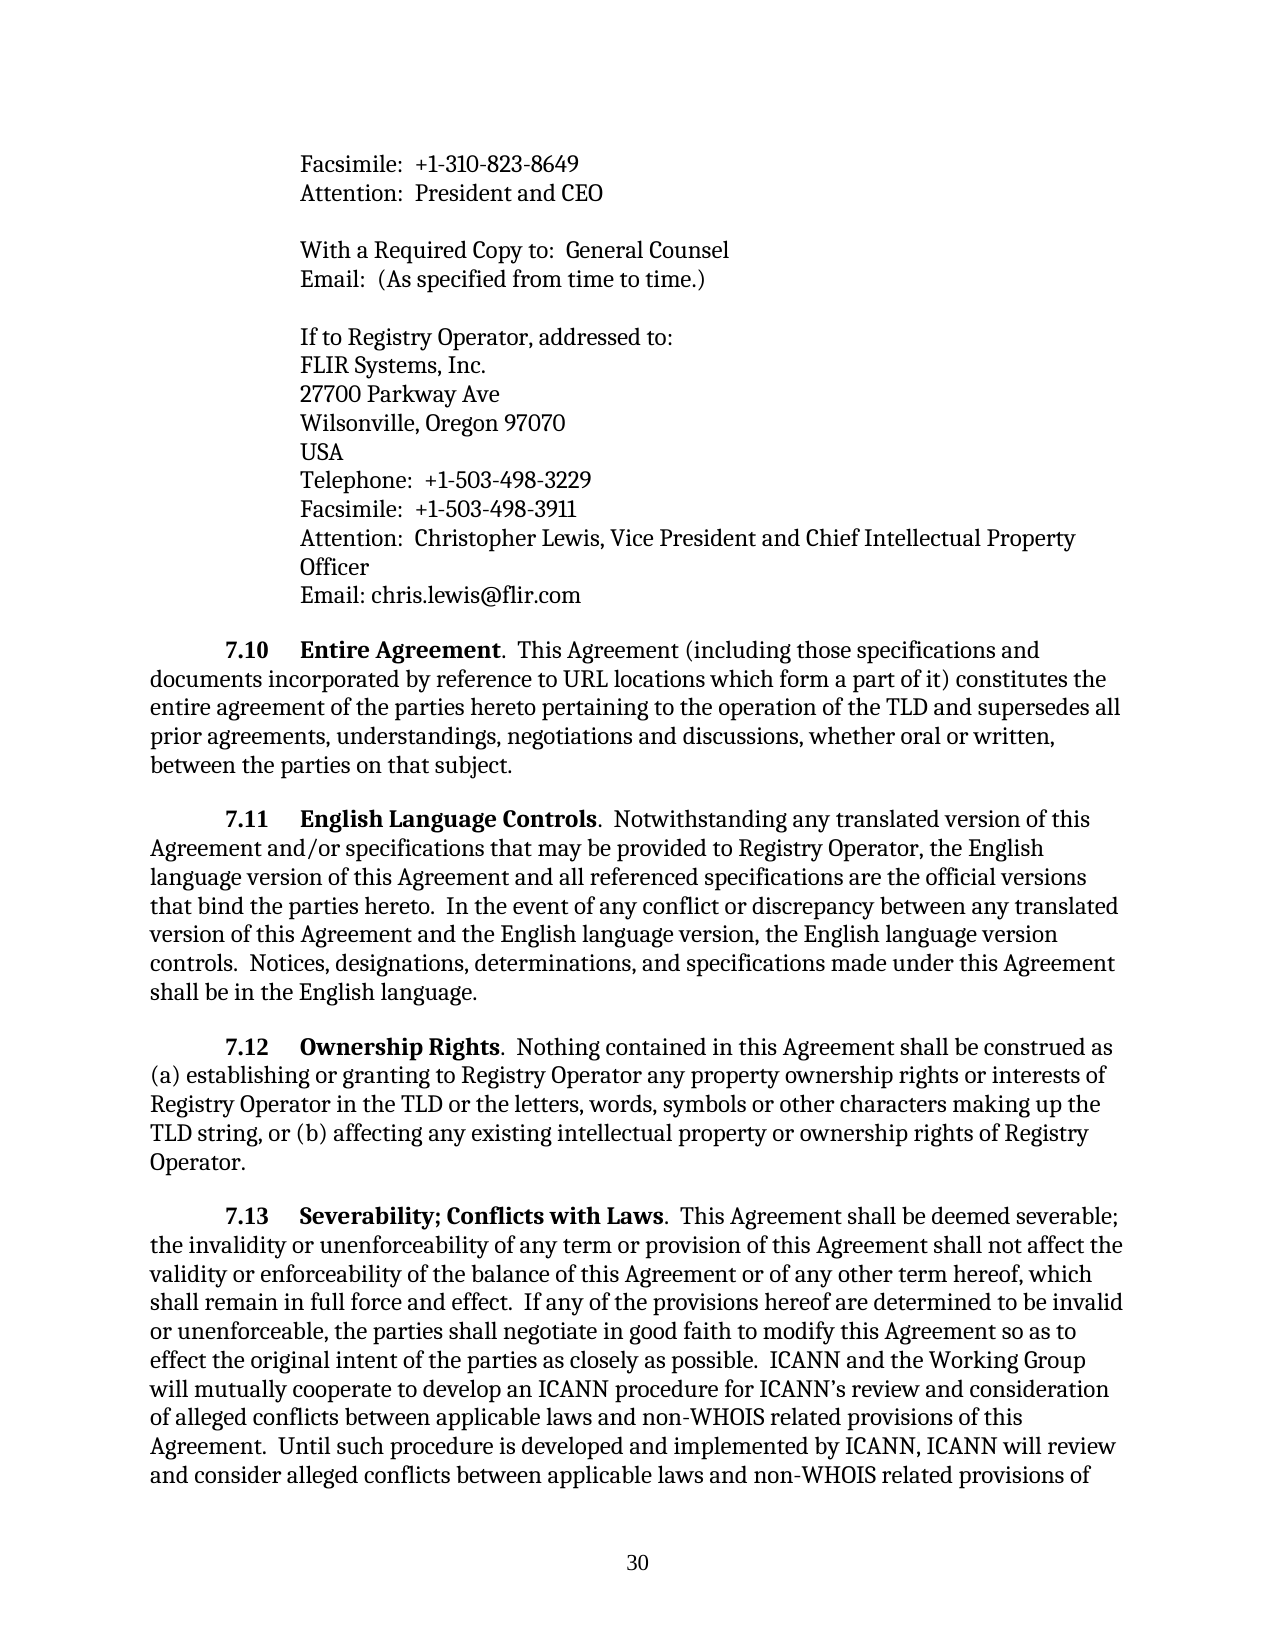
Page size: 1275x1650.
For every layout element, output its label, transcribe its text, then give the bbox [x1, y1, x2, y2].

text Entire Agreement. This Agreement (including those specifications and documents incorporated by reference to URL locations which form a part of it) constitutes the entire agreement of the parties hereto pertaining to the operation of the TLD and supersedes all prior agreements, understandings, negotiations and discussions, whether oral or written, between the parties on that subject. [150, 635, 1125, 779]
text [150, 1201, 1125, 1489]
text English Language Controls. Notwithstanding any translated version of this Agreement and/or specifications that may be provided to Registry Operator, the English language version of this Agreement and all referenced specifications are the official versions that bind the parties hereto. In the event of any conflict or discrepancy between any translated version of this Agreement and the English language version, the English language version controls. Notices, designations, determinations, and specifications made under this Agreement shall be in the English language. [150, 804, 1125, 1007]
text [300, 150, 1125, 409]
text Email: chris.lewis@flir.com [300, 581, 1125, 610]
text Ownership Rights. Nothing contained in this Agreement shall be construed as (a) establishing or granting to Registry Operator any property ownership rights or interests of Registry Operator in the TLD or the letters, words, symbols or other characters making up the TLD string, or (b) affecting any existing intellectual property or ownership rights of Registry Operator. [150, 1032, 1125, 1176]
text USA [300, 437, 1125, 466]
text Telephone: +1-503-498-3229 Facsimile: +1-503-498-3911 Attention: Christopher Lewis, Vice President and Chief Intellectual Property Officer [300, 466, 1125, 581]
text Wilsonville, Oregon 97070 [300, 409, 1125, 437]
